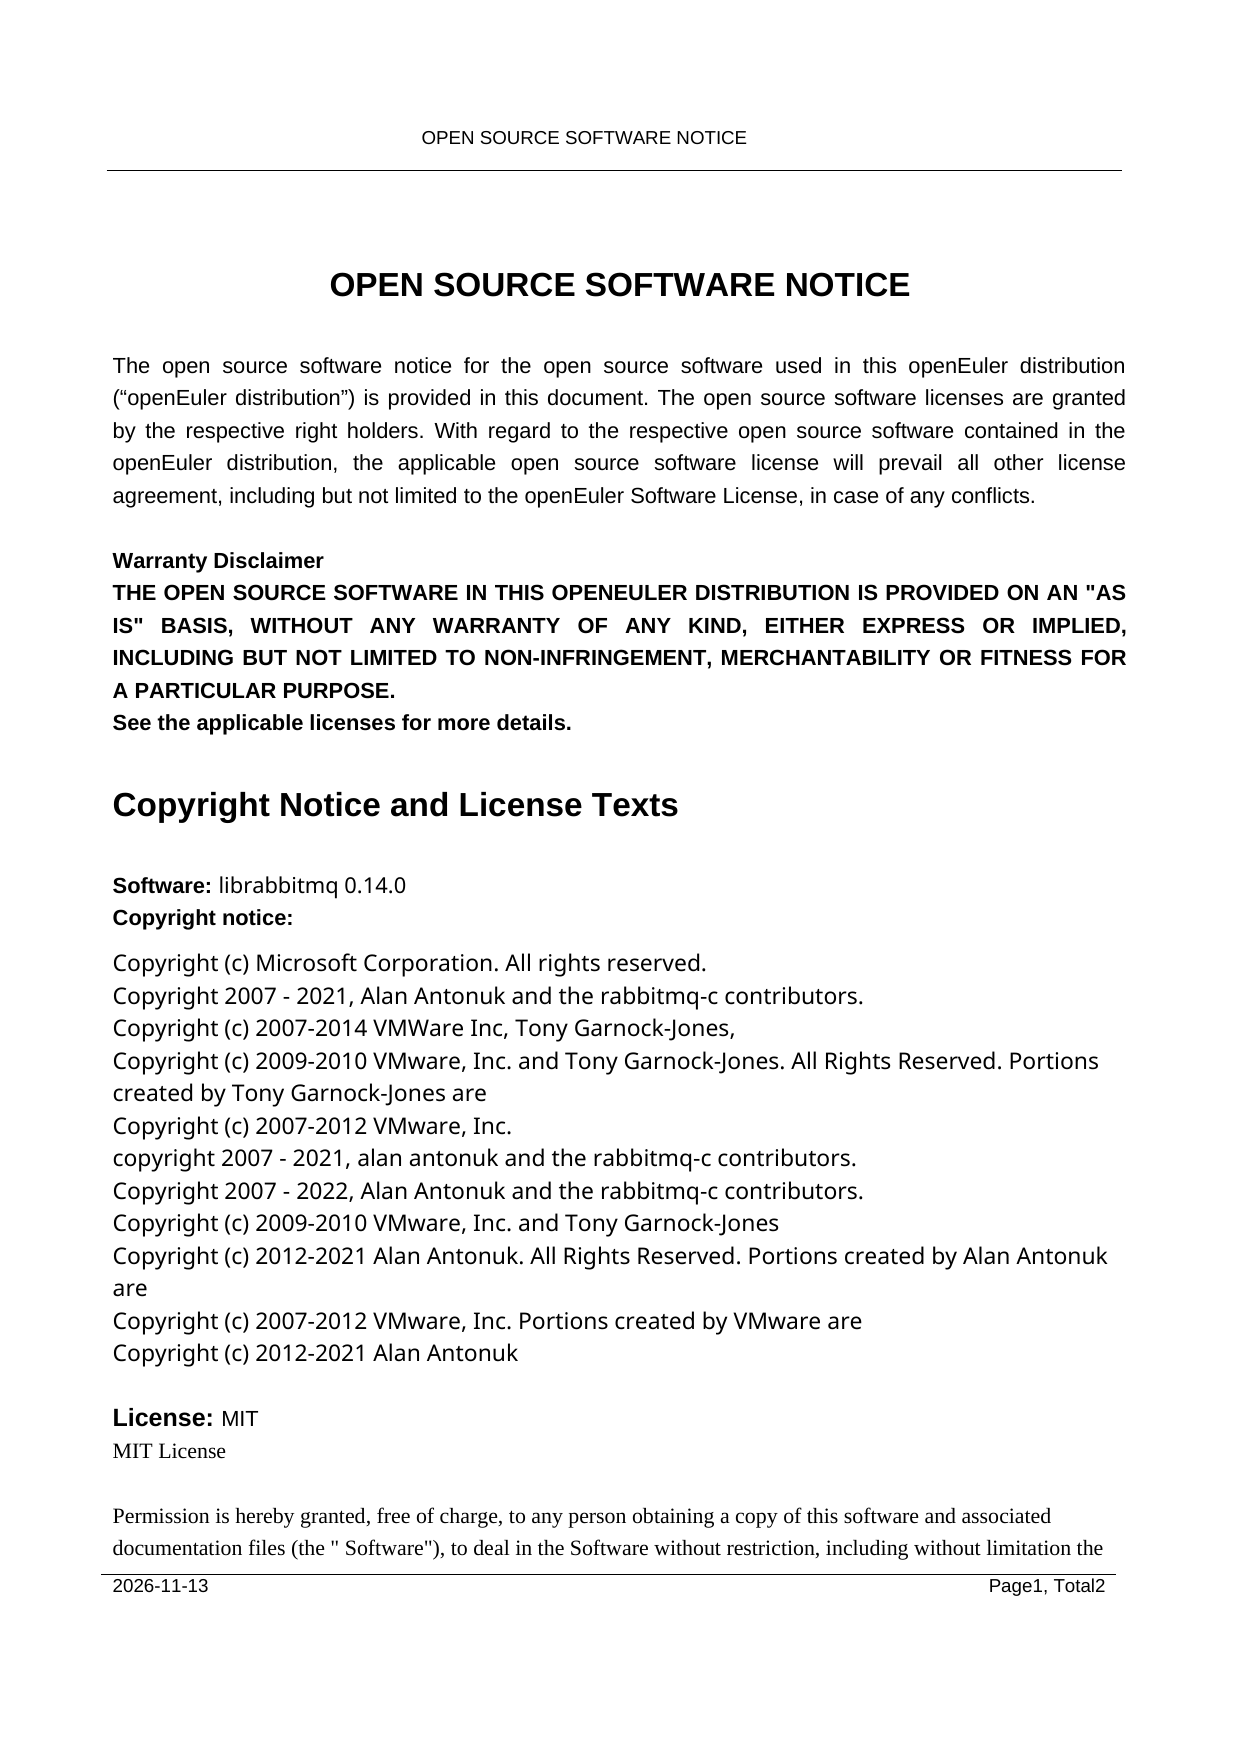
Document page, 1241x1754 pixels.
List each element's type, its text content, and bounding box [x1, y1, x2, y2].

text Warranty Disclaimer [112, 544, 1128, 576]
text Copyright Notice and License Texts [112, 771, 1128, 836]
title Software: librabbitmq 0.14.0 [112, 869, 1128, 901]
text OPEN SOURCE SOFTWARE NOTICE [112, 251, 1128, 316]
text The open source software notice for the open source software used in this openEuler distribution (“openEuler distribution”) is provided in this document. The open source software licenses are granted by the respective right holders. With regard to the respective open source software contained in the openEuler distribution, the applicable open source software license will prevail all other license agreement, including but not limited to the openEuler Software License, in case of any conflicts. [112, 349, 1128, 511]
text Copyright (c) Microsoft Corporation. All rights reserved. Copyright 2007 - 2021, Alan Antonuk and the rabbitmq-c contributors. Copyright (c) 2007-2014 VMWare Inc, Tony Garnock-Jones, Copyright (c) 2009-2010 VMware, Inc. and Tony Garnock-Jones. All Rights Reserved. Portions created by Tony Garnock-Jones are Copyright (c) 2007-2012 VMware, Inc. copyright 2007 - 2021, alan antonuk and the rabbitmq-c contributors. Copyright 2007 - 2022, Alan Antonuk and the rabbitmq-c contributors. Copyright (c) 2009-2010 VMware, Inc. and Tony Garnock-Jones Copyright (c) 2012-2021 Alan Antonuk. All Rights Reserved. Portions created by Alan Antonuk are Copyright (c) 2007-2012 VMware, Inc. Portions created by VMware are Copyright (c) 2012-2021 Alan Antonuk [112, 947, 1128, 1402]
text THE OPEN SOURCE SOFTWARE IN THIS OPENEULER DISTRIBUTION IS PROVIDED ON AN "AS IS" BASIS, WITHOUT ANY WARRANTY OF ANY KIND, EITHER EXPRESS OR IMPLIED, INCLUDING BUT NOT LIMITED TO NON-INFRINGEMENT, MERCHANTABILITY OR FITNESS FOR A PARTICULAR PURPOSE. See the applicable licenses for more details. [112, 576, 1128, 739]
text Copyright notice: [112, 901, 1128, 934]
text License: MIT [112, 1402, 1128, 1434]
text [112, 1434, 1128, 1564]
